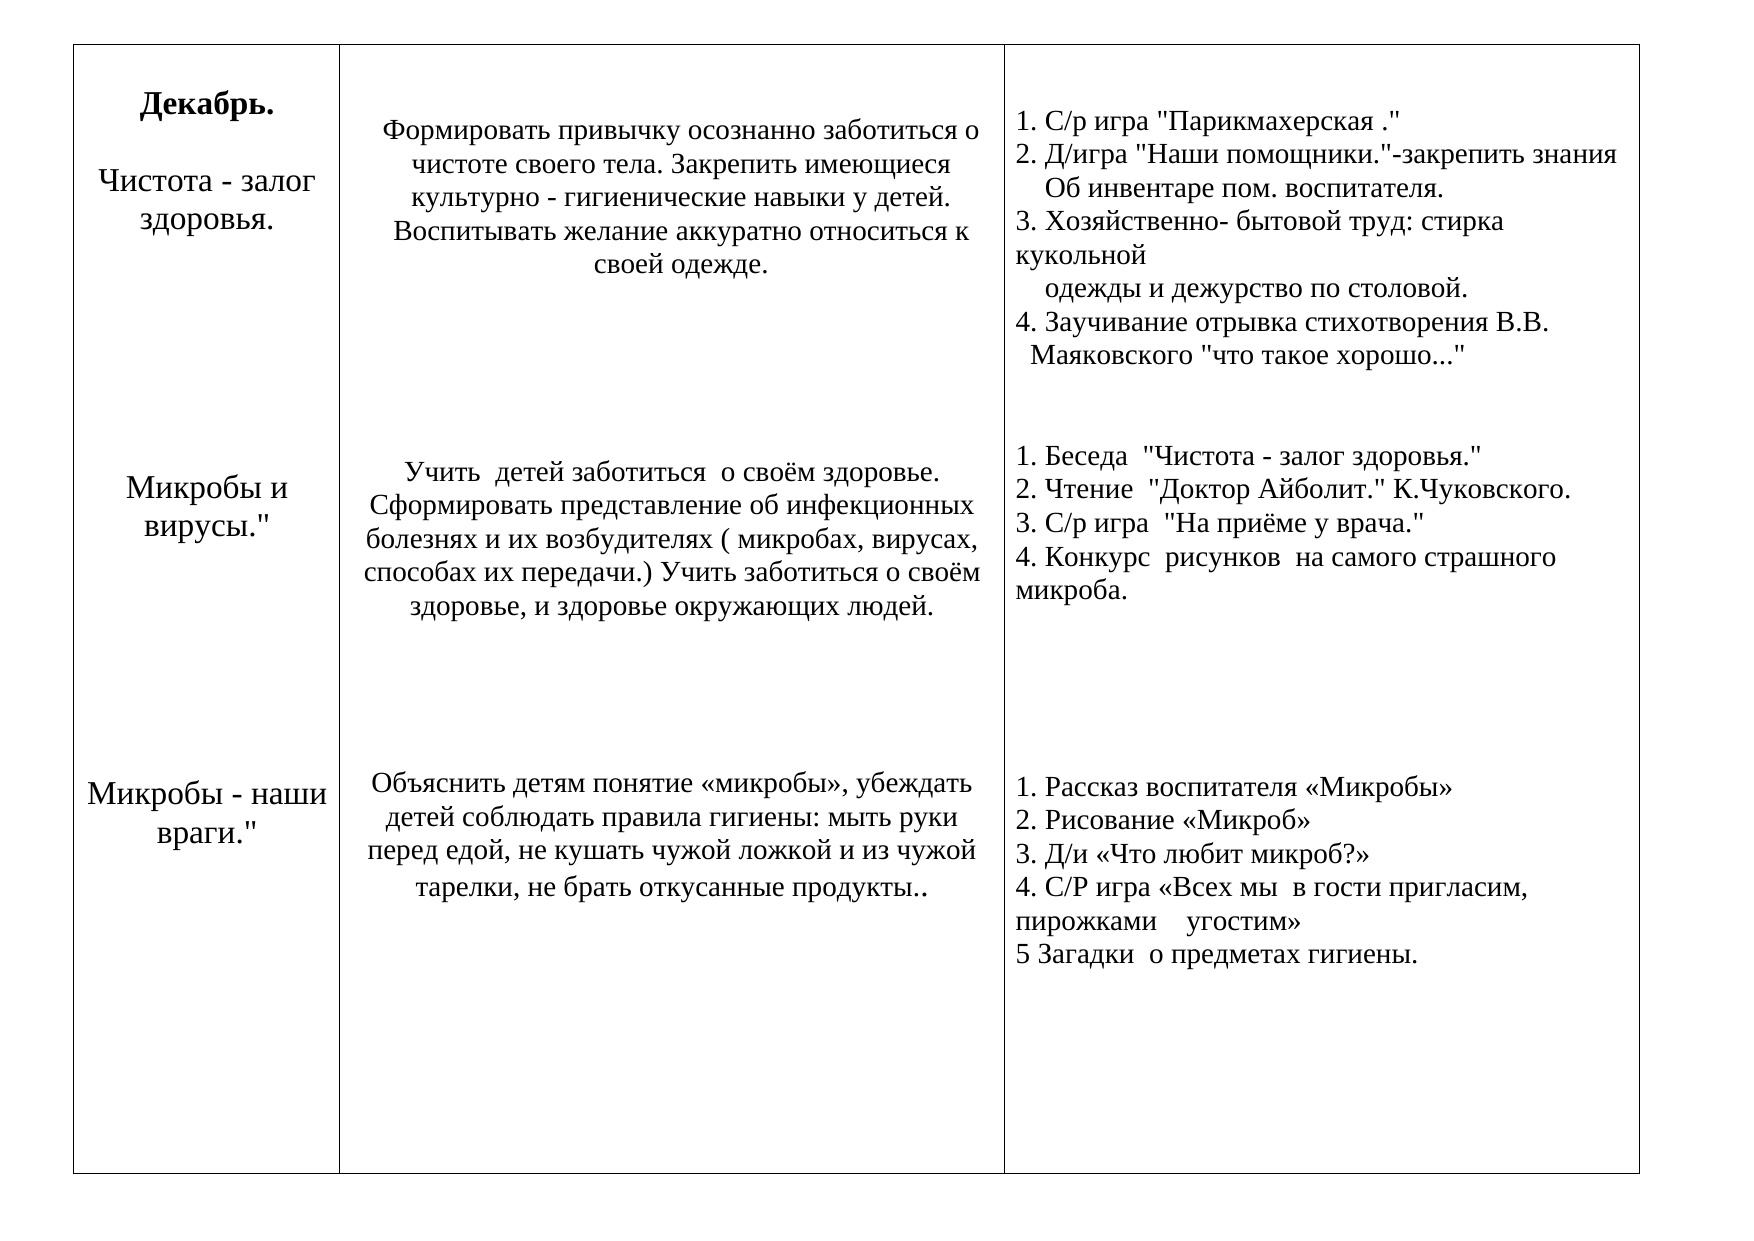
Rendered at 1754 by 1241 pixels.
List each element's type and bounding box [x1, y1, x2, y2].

table_cell [340, 45, 1004, 1172]
table_cell [74, 45, 339, 1172]
table_cell [1005, 45, 1639, 1172]
